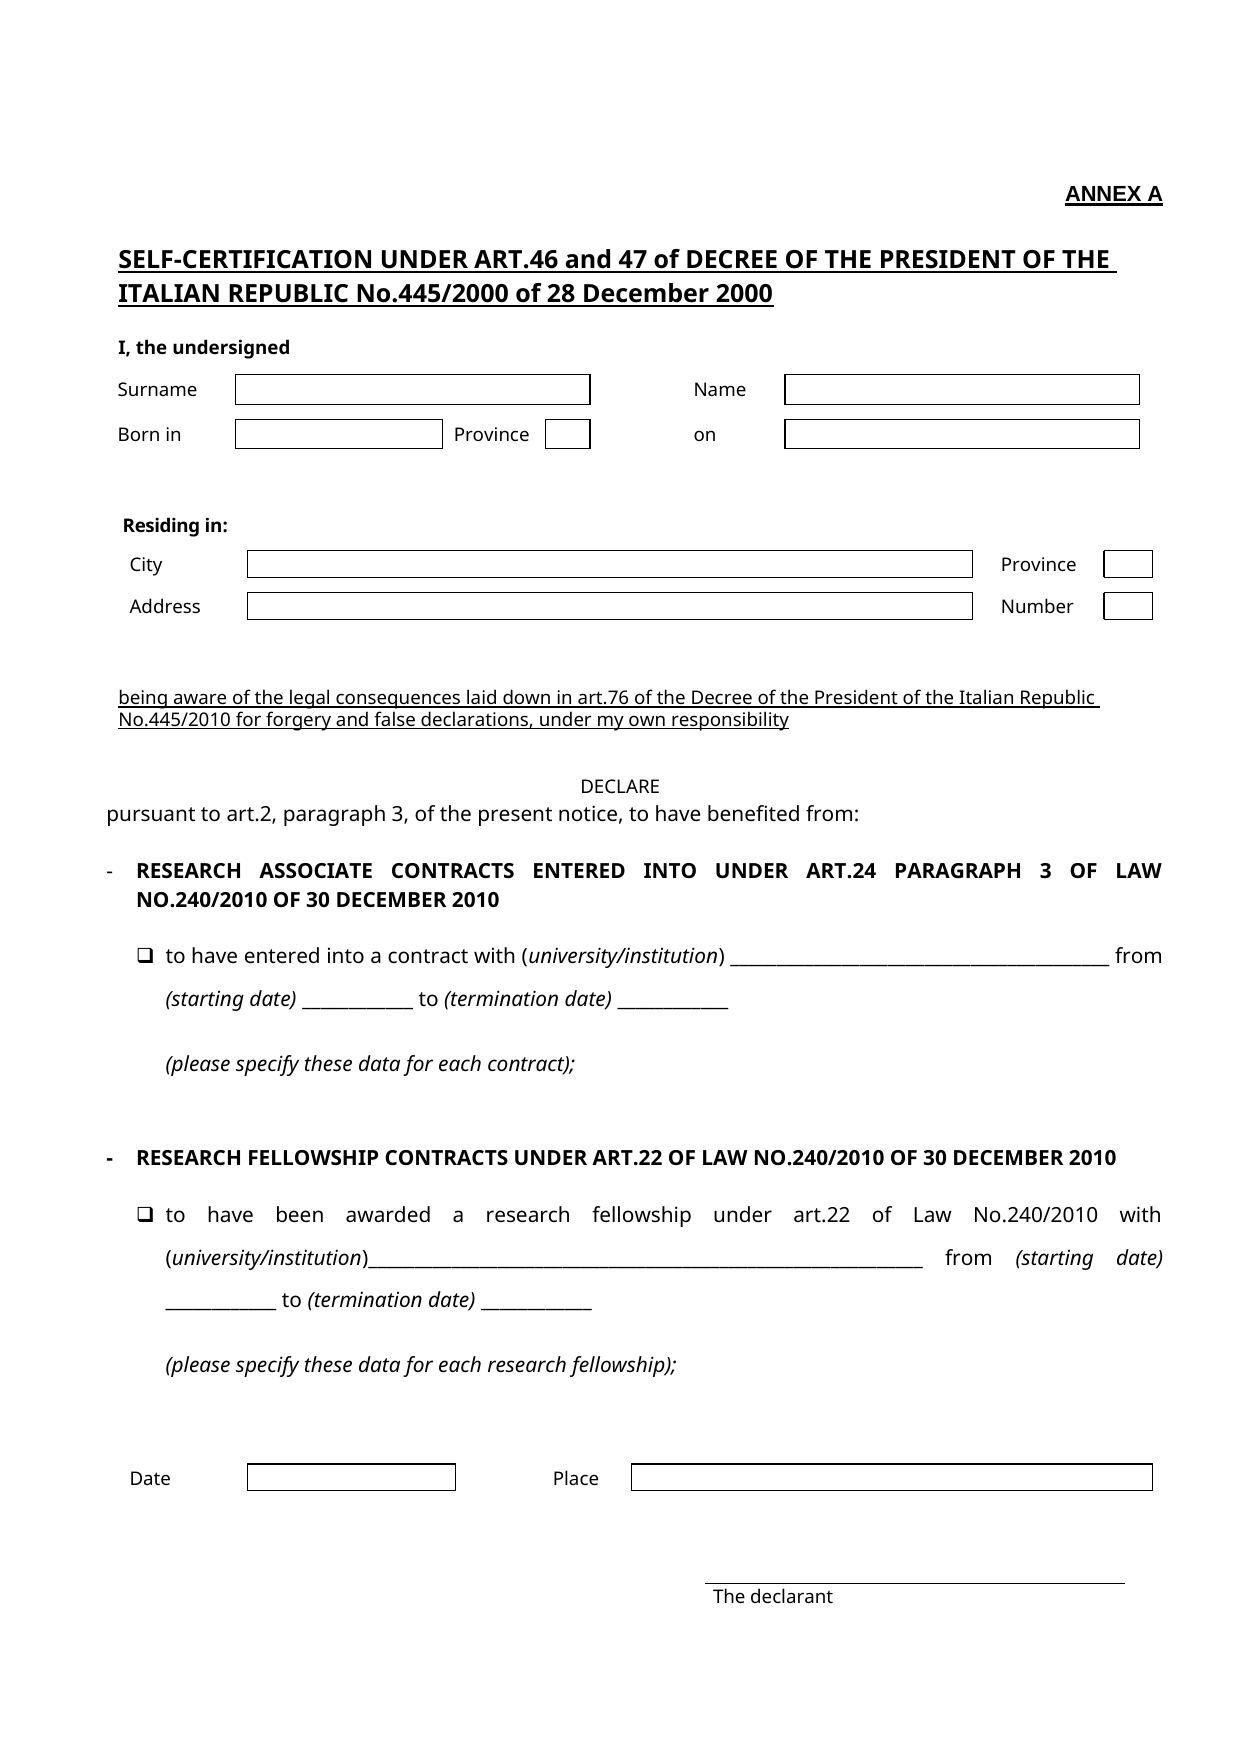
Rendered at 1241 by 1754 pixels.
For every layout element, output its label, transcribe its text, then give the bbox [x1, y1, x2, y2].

table_header on [591, 419, 784, 448]
text Residing in: [118, 512, 1163, 537]
table_header [546, 420, 589, 448]
table_header [786, 420, 1139, 448]
text to have entered into a contract with (university/institution) _________________________________________ from (starting date) ____________ to (termination date) ____________ [136, 942, 1163, 1013]
table_header [236, 375, 589, 404]
table_header Born in [106, 419, 235, 448]
table_header Name [591, 374, 784, 404]
text (please specify these data for each research fellowship); [136, 1328, 1163, 1379]
text DECLARE [106, 774, 1134, 799]
text The declarant [708, 1583, 1163, 1608]
table_header Surname [106, 374, 235, 404]
list RESEARCH ASSOCIATE CONTRACTS ENTERED INTO UNDER ART.24 PARAGRAPH 3 OF LAW NO.240/2010 OF 30 DECEMBER 2010 [106, 856, 1163, 913]
text (please specify these data for each contract); [136, 1027, 1163, 1078]
text Address Number [129, 594, 1163, 619]
text City Province [129, 552, 1163, 577]
table_header Province [443, 419, 545, 448]
table_header [236, 420, 442, 448]
text being aware of the legal consequences laid down in art.76 of the Decree of the President of the Italian Republic No.445/2010 for forgery and false declarations, under my own responsibility [118, 687, 1163, 731]
text pursuant to art.2, paragraph 3, of the present notice, to have benefited from: [106, 799, 1163, 828]
list RESEARCH FELLOWSHIP CONTRACTS UNDER ART.22 OF LAW NO.240/2010 OF 30 DECEMBER 2010 [106, 1143, 1163, 1172]
text I, the undersigned [118, 334, 1163, 360]
text to have been awarded a research fellowship under art.22 of Law No.240/2010 with (university/institution)____________________________________________________________ from (starting date) ____________ to (termination date) ____________ [136, 1200, 1163, 1314]
table_header [786, 375, 1139, 404]
subtitle SELF-CERTIFICATION UNDER ART.46 and 47 of DECREE OF THE PRESIDENT OF THE ITALIAN REPUBLIC No.445/2000 of 28 December 2000 [118, 242, 1163, 310]
text Date Place [129, 1465, 1163, 1491]
